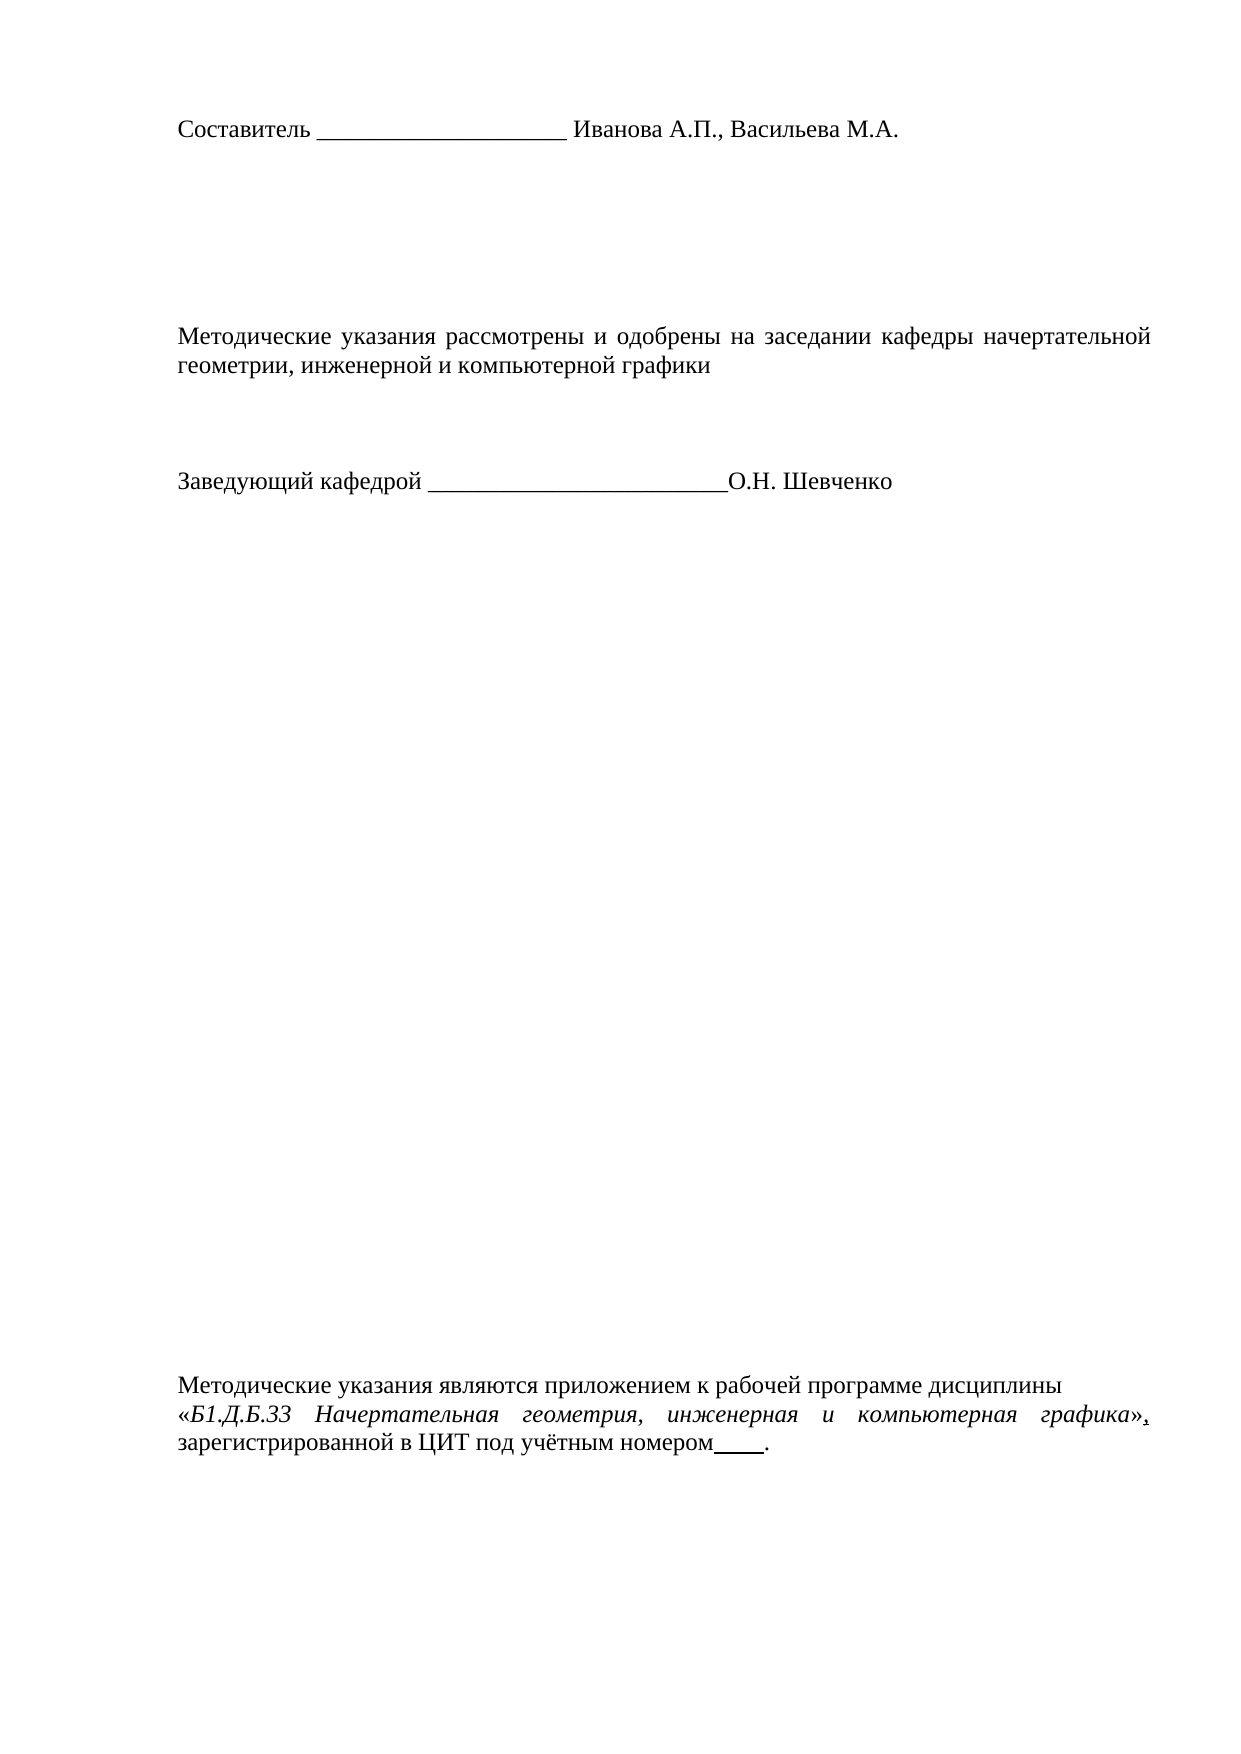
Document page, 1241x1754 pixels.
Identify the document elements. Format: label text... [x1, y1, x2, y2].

text Составитель ____________________ Иванова А.П., Васильева М.А. [177, 114, 1152, 142]
text Методические указания являются приложением к рабочей программе дисциплины [177, 1370, 1152, 1399]
text «Б1.Д.Б.33 Начертательная геометрия, инженерная и компьютерная графика», зарегистрированной в ЦИТ под учётным номером . [177, 1399, 1152, 1456]
text Методические указания рассмотрены и одобрены на заседании кафедры начертательной геометрии, инженерной и компьютерной графики [177, 321, 1152, 379]
text Заведующий кафедрой ________________________О.Н. Шевченко [177, 466, 1152, 495]
